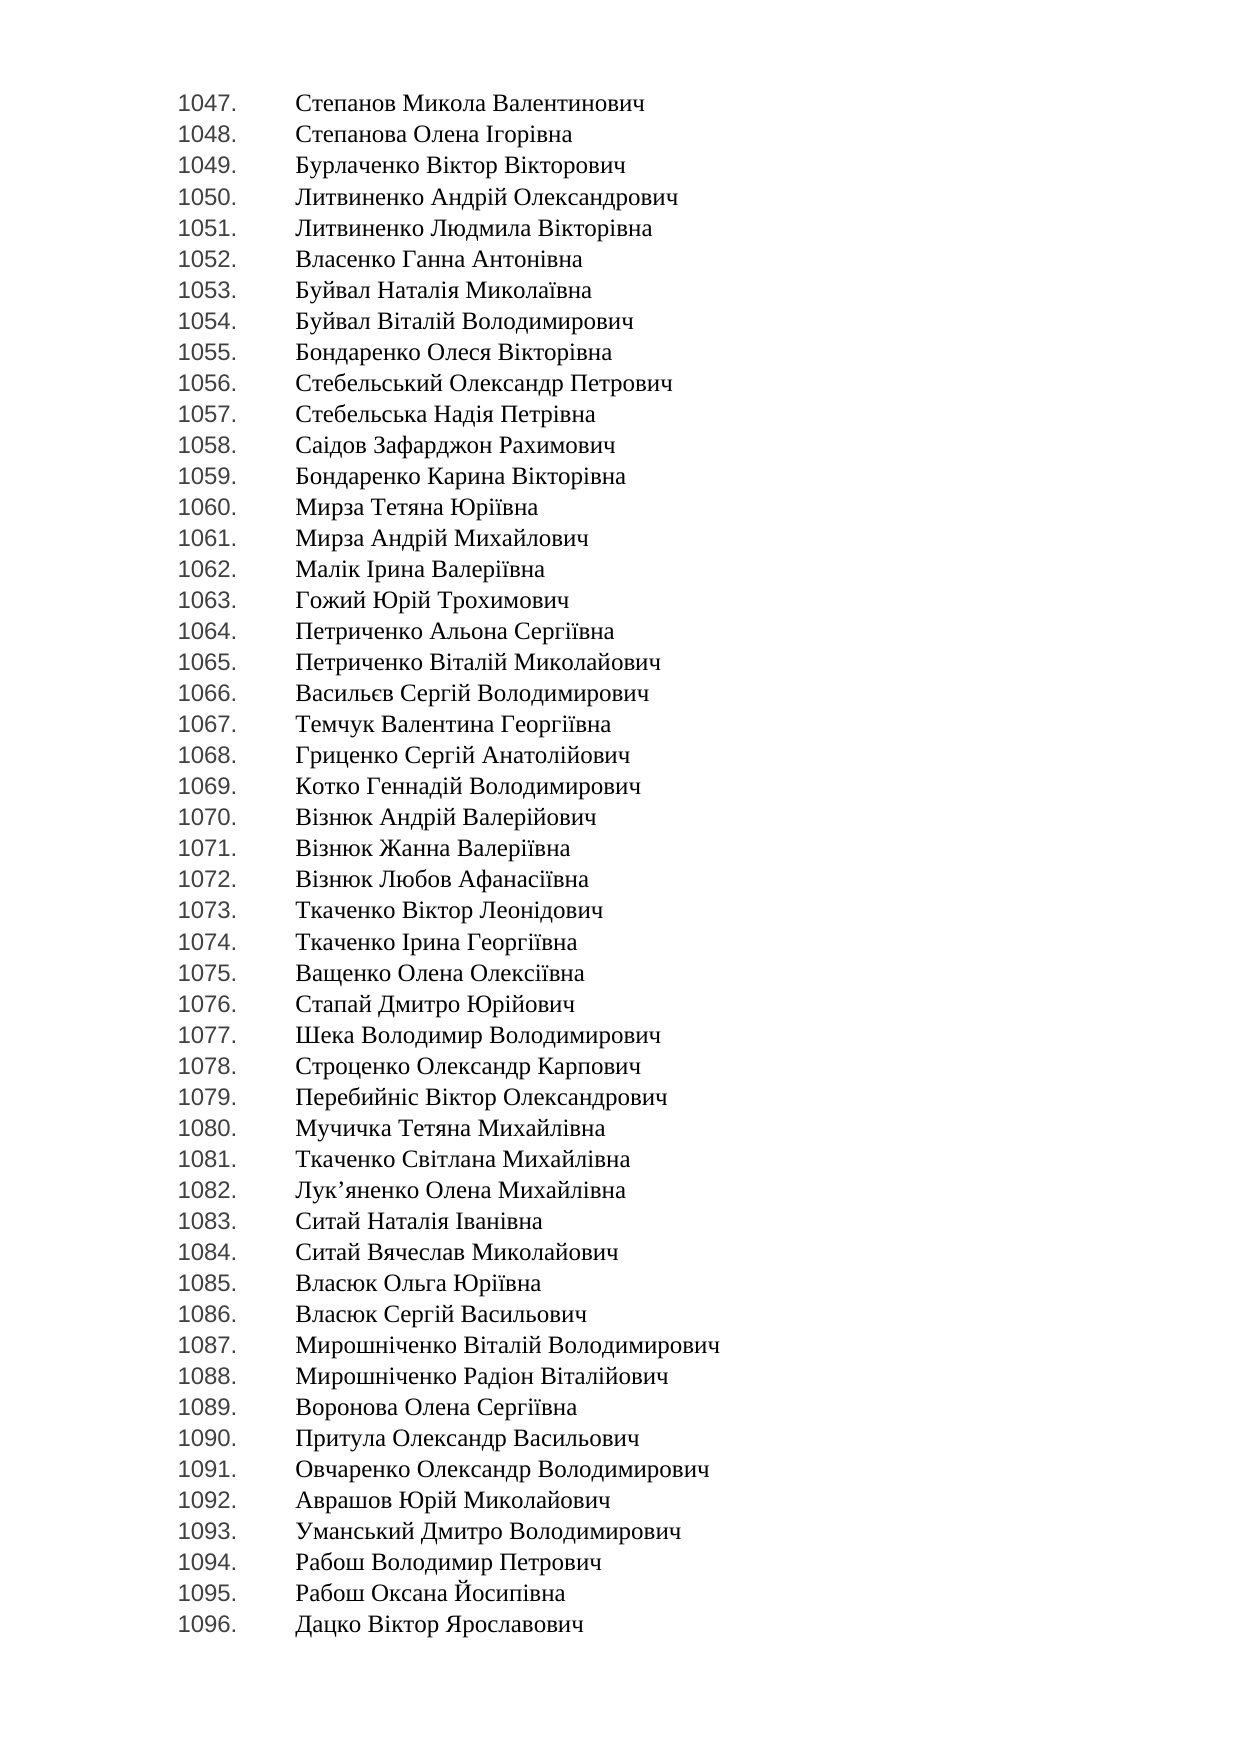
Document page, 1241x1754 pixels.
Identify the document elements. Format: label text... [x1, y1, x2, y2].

list Рабош Володимир Петрович [177, 1547, 1152, 1576]
list Петриченко Альона Сергіївна [177, 616, 1152, 645]
list Ткаченко Віктор Леонідович [177, 896, 1152, 924]
list Саідов Зафарджон Рахимович [177, 430, 1152, 459]
list Буйвал Наталія Миколаївна [177, 275, 1152, 303]
list Мирза Тетяна Юріївна [177, 492, 1152, 521]
list Гожий Юрій Трохимович [177, 585, 1152, 614]
list Мирошніченко Радіон Віталійович [177, 1361, 1152, 1390]
list Овчаренко Олександр Володимирович [177, 1454, 1152, 1483]
list Мирза Андрій Михайлович [177, 523, 1152, 552]
list Рабош Оксана Йосипівна [177, 1578, 1152, 1607]
list Ткаченко Ірина Георгіївна [177, 927, 1152, 955]
list Візнюк Андрій Валерійович [177, 802, 1152, 831]
list Власюк Сергій Васильович [177, 1299, 1152, 1328]
list Власенко Ганна Антонівна [177, 244, 1152, 272]
list Шека Володимир Володимирович [177, 1020, 1152, 1048]
list Стебельська Надія Петрівна [177, 399, 1152, 428]
list Уманський Дмитро Володимирович [177, 1516, 1152, 1545]
list Аврашов Юрій Миколайович [177, 1485, 1152, 1514]
list Притула Олександр Васильович [177, 1423, 1152, 1452]
list Темчук Валентина Георгіївна [177, 709, 1152, 738]
list Стебельський Олександр Петрович [177, 368, 1152, 397]
list Стапай Дмитро Юрійович [177, 989, 1152, 1017]
list Васильєв Сергій Володимирович [177, 678, 1152, 707]
list Лук’яненко Олена Михайлівна [177, 1175, 1152, 1204]
list Візнюк Любов Афанасіївна [177, 864, 1152, 893]
list Воронова Олена Сергіївна [177, 1392, 1152, 1421]
list Строценко Олександр Карпович [177, 1051, 1152, 1079]
list Ситай Наталія Іванівна [177, 1206, 1152, 1235]
list Гриценко Сергій Анатолійович [177, 740, 1152, 769]
list Литвиненко Людмила Вікторівна [177, 213, 1152, 241]
list Литвиненко Андрій Олександрович [177, 182, 1152, 210]
list Ситай Вячеслав Миколайович [177, 1237, 1152, 1266]
list Власюк Ольга Юріївна [177, 1268, 1152, 1297]
list Дацко Віктор Ярославович [177, 1609, 1152, 1638]
list Мучичка Тетяна Михайлівна [177, 1113, 1152, 1142]
list Ващенко Олена Олексіївна [177, 958, 1152, 986]
list Ткаченко Світлана Михайлівна [177, 1144, 1152, 1173]
list Петриченко Віталій Миколайович [177, 647, 1152, 676]
list Буйвал Віталій Володимирович [177, 306, 1152, 334]
list Бондаренко Олеся Вікторівна [177, 337, 1152, 366]
list Перебийніс Віктор Олександрович [177, 1082, 1152, 1111]
list Візнюк Жанна Валеріївна [177, 833, 1152, 862]
list Котко Геннадій Володимирович [177, 771, 1152, 800]
list Степанов Микола Валентинович [177, 88, 1152, 117]
list Мирошніченко Віталій Володимирович [177, 1330, 1152, 1359]
list Бурлаченко Віктор Вікторович [177, 151, 1152, 179]
list Малік Ірина Валеріївна [177, 554, 1152, 583]
list Бондаренко Карина Вікторівна [177, 461, 1152, 490]
list Степанова Олена Ігорівна [177, 119, 1152, 148]
